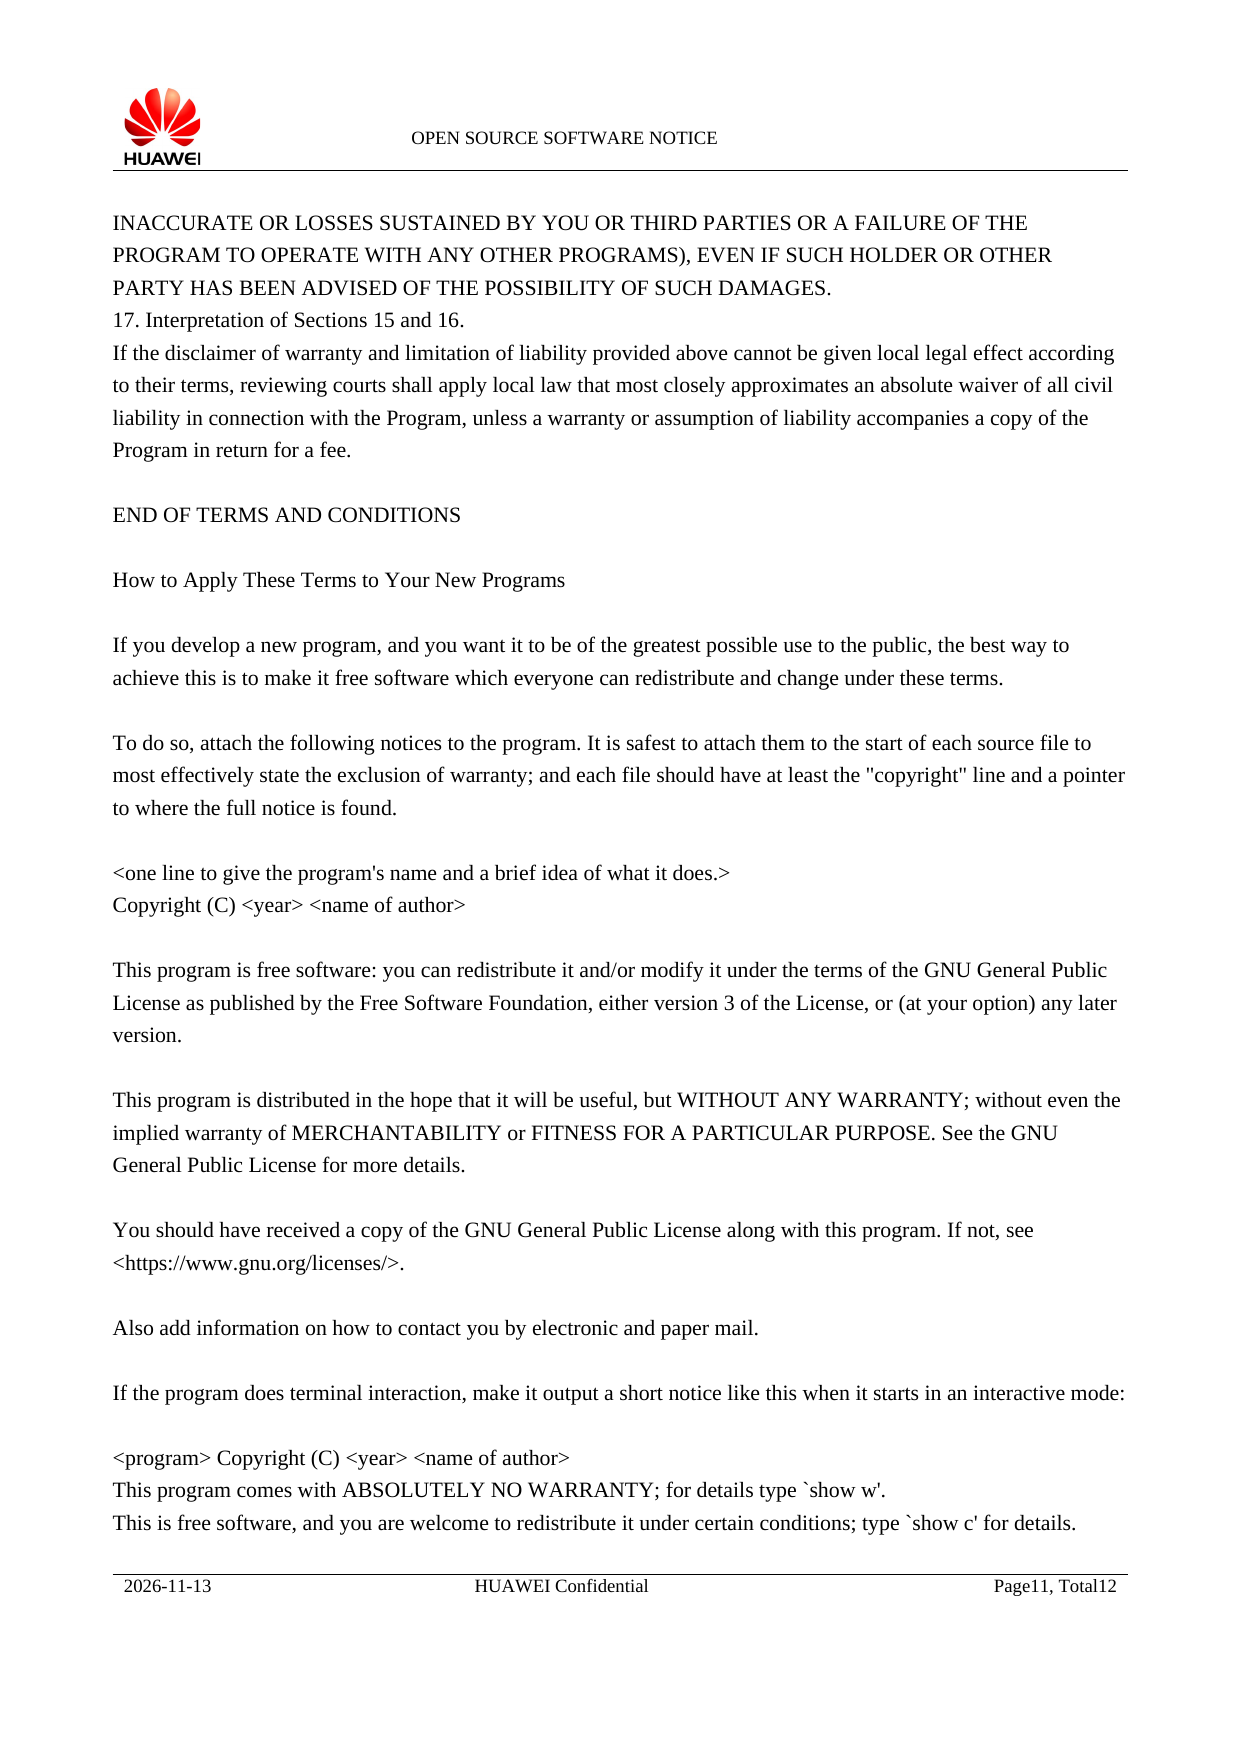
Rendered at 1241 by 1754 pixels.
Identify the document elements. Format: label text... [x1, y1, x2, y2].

text This program is distributed in the hope that it will be useful, but WITHOUT ANY WARRANTY; without even the implied warranty of MERCHANTABILITY or FITNESS FOR A PARTICULAR PURPOSE. See the GNU General Public License for more details. [112, 1084, 1128, 1181]
text <program> Copyright (C) <year> <name of author> [112, 1441, 1128, 1474]
text To do so, attach the following notices to the program. It is safest to attach them to the start of each source file to most effectively state the exclusion of warranty; and each file should have at least the "copyright" line and a pointer to where the full notice is found. [112, 726, 1128, 824]
text If the program does terminal interaction, make it output a short notice like this when it starts in an interactive mode: [112, 1376, 1128, 1409]
text Also add information on how to contact you by electronic and paper mail. [112, 1311, 1128, 1344]
text If the disclaimer of warranty and limitation of liability provided above cannot be given local legal effect according to their terms, reviewing courts shall apply local law that most closely approximates an absolute waiver of all civil liability in connection with the Program, unless a warranty or assumption of liability accompanies a copy of the Program in return for a fee. [112, 336, 1128, 466]
text END OF TERMS AND CONDITIONS [112, 499, 1128, 531]
text This program comes with ABSOLUTELY NO WARRANTY; for details type `show w'. [112, 1474, 1128, 1506]
picture [124, 88, 201, 165]
text How to Apply These Terms to Your New Programs [112, 564, 1128, 596]
text 17. Interpretation of Sections 15 and 16. [112, 304, 1128, 336]
text If you develop a new program, and you want it to be of the greatest possible use to the public, the best way to achieve this is to make it free software which everyone can redistribute and change under these terms. [112, 629, 1128, 694]
text <one line to give the program's name and a brief idea of what it does.> [112, 856, 1128, 889]
text Copyright (C) <year> <name of author> [112, 889, 1128, 921]
text This is free software, and you are welcome to redistribute it under certain conditions; type `show c' for details. [112, 1506, 1128, 1539]
text This program is free software: you can redistribute it and/or modify it under the terms of the GNU General Public License as published by the Free Software Foundation, either version 3 of the License, or (at your option) any later version. [112, 954, 1128, 1051]
text You should have received a copy of the GNU General Public License along with this program. If not, see <https://www.gnu.org/licenses/>. [112, 1214, 1128, 1279]
